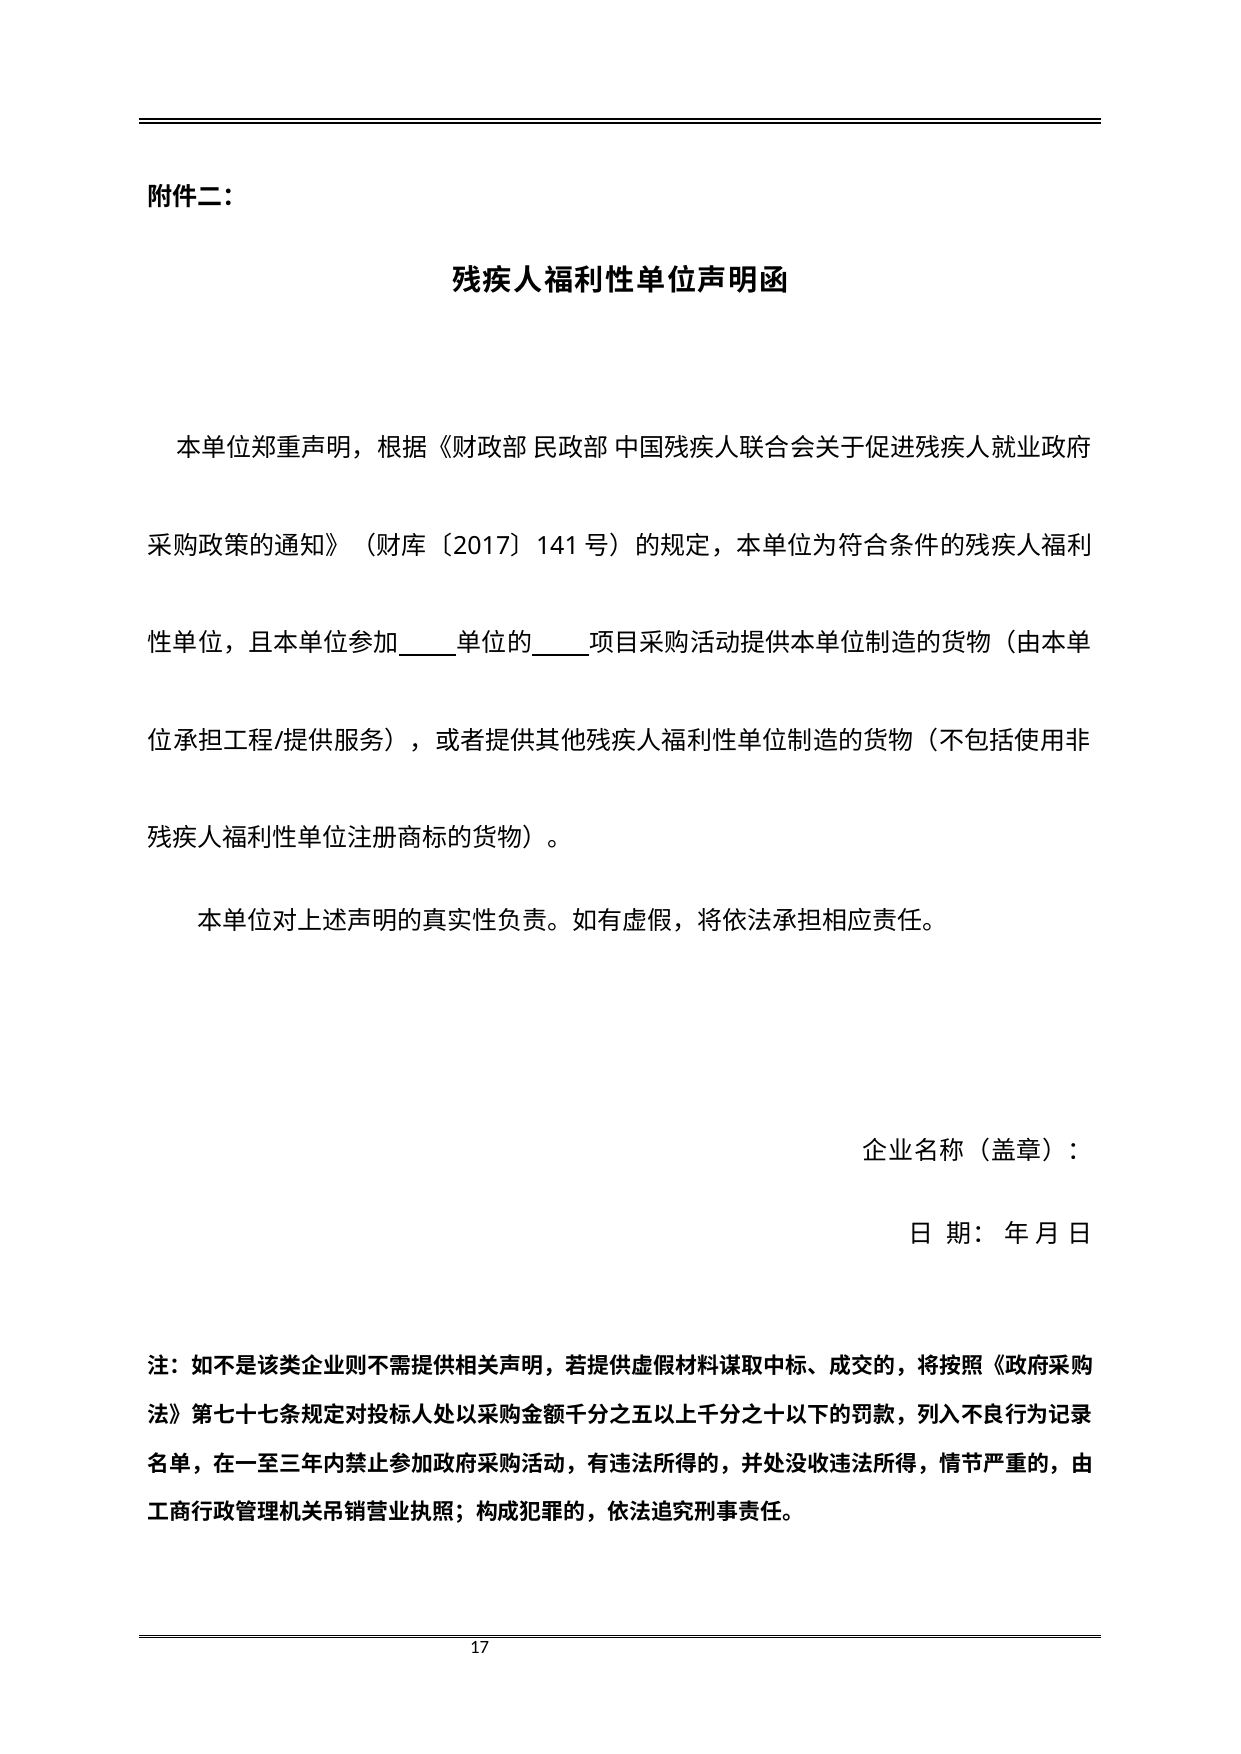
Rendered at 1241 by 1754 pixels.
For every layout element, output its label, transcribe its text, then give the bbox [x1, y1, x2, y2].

list 注：如不是该类企业则不需提供相关声明，若提供虚假材料谋取中标、成交的，将按照《政府采购法》第七十七条规定对投标人处以采购金额千分之五以上千分之十以下的罚款，列入不良行为记录名单，在一至三年内禁止参加政府采购活动，有违法所得的，并处没收违法所得，情节严重的，由工商行政管理机关吊销营业执照；构成犯罪的，依法追究刑事责任。 [148, 1348, 1093, 1526]
list 日 期： 年 月 日 [148, 1199, 1093, 1264]
list 残疾人福利性单位声明函 [148, 245, 1093, 310]
text 本单位对上述声明的真实性负责。如有虚假，将依法承担相应责任。 [148, 886, 1093, 951]
list 企业名称（盖章）： [148, 1116, 1093, 1181]
list 附件二： [148, 162, 1093, 227]
text 本单位郑重声明，根据《财政部 民政部 中国残疾人联合会关于促进残疾人就业政府采购政策的通知》（财库〔2017〕141号）的规定，本单位为符合条件的残疾人福利性单位，且本单位参加 单位的 项目采购活动提供本单位制造的货物（由本单位承担工程/提供服务），或者提供其他残疾人福利性单位制造的货物（不包括使用非残疾人福利性单位注册商标的货物）。 [148, 413, 1093, 868]
